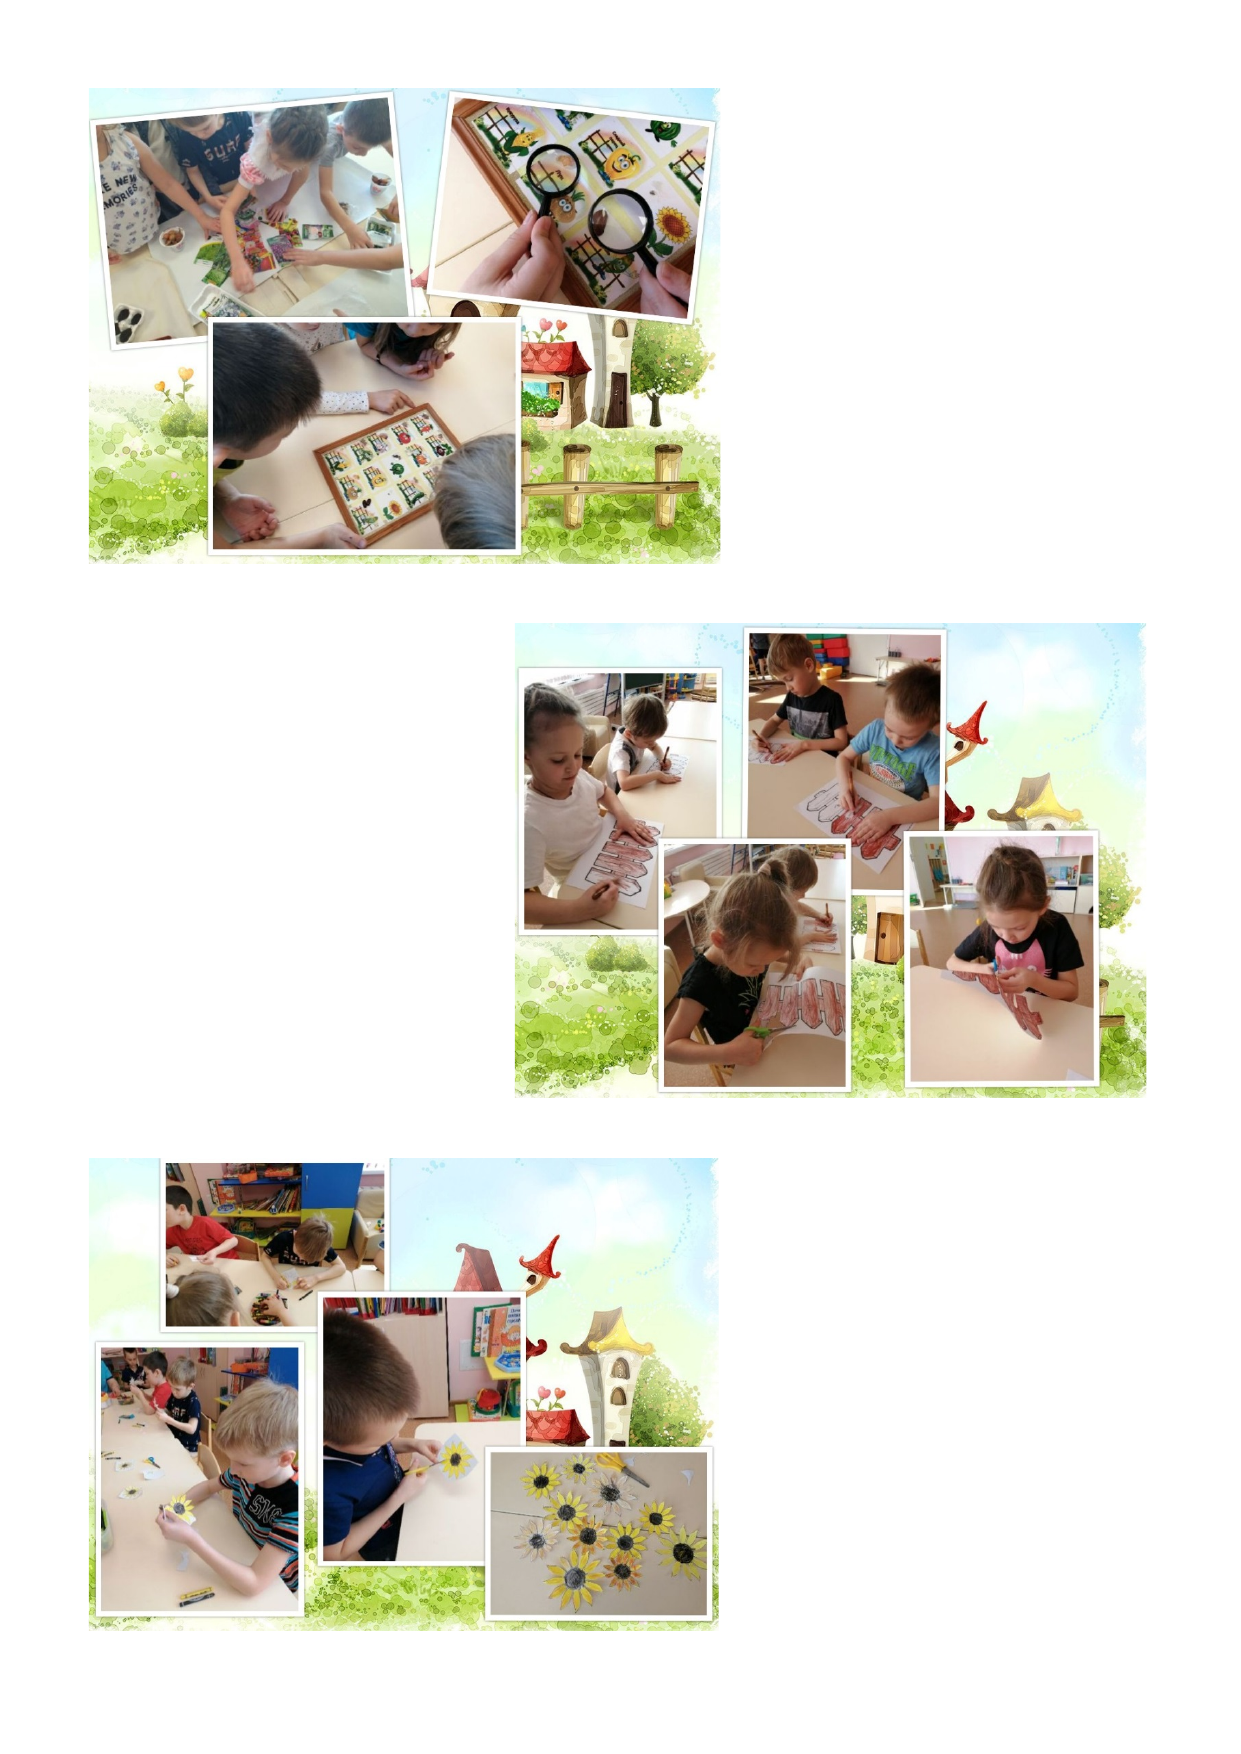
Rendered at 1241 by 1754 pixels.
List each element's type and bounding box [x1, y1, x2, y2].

picture [514, 623, 1147, 1098]
picture [88, 88, 721, 564]
picture [88, 1158, 719, 1631]
